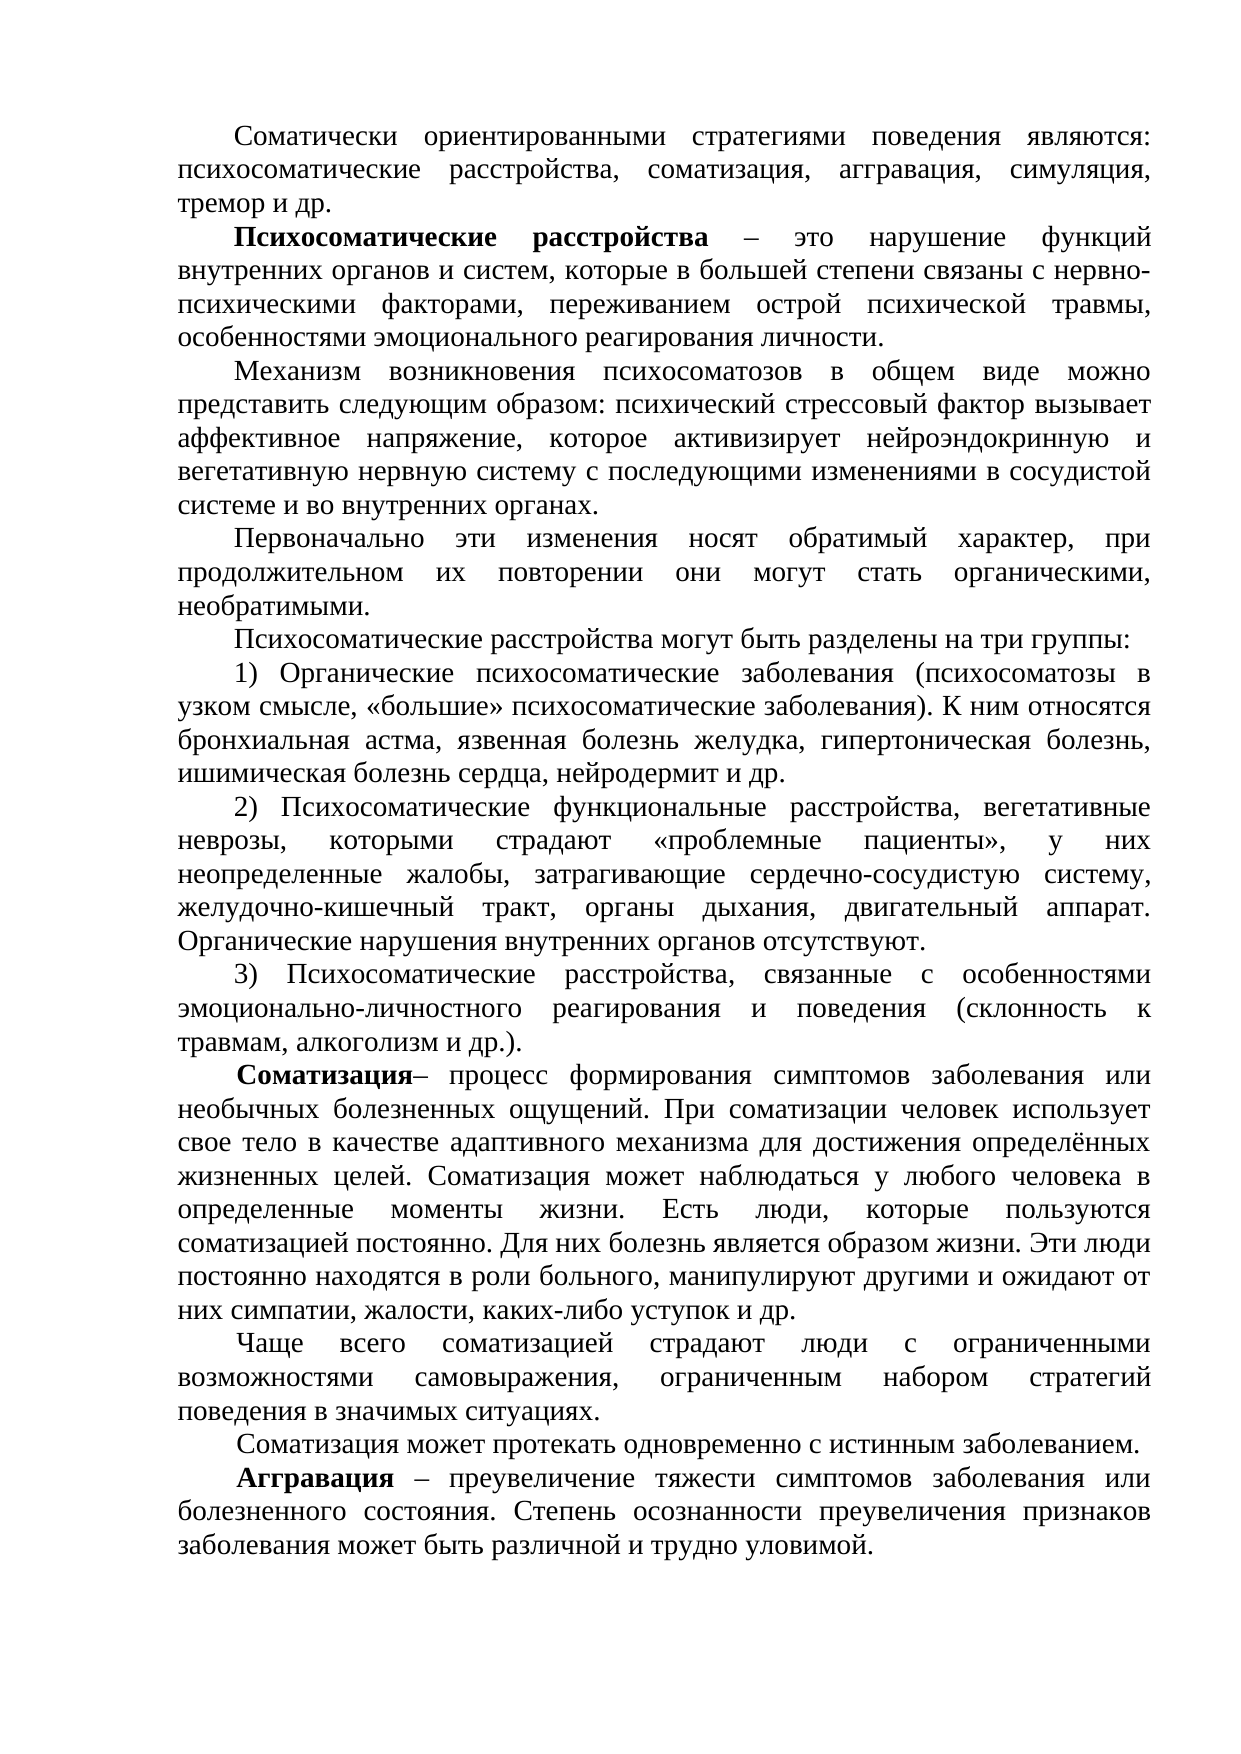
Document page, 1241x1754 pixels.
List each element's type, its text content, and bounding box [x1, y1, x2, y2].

text 2) Психосоматические функциональные расстройства, вегетативные неврозы, которыми страдают «проблемные пациенты», у них неопределенные жалобы, затрагивающие сердечно-сосудистую систему, желудочно-кишечный тракт, органы дыхания, двигательный аппарат. Органические нарушения внутренних органов отсутствуют. [177, 789, 1152, 957]
text Чаще всего соматизацией страдают люди с ограниченными возможностями самовыражения, ограниченным набором стратегий поведения в значимых ситуациях. [177, 1326, 1152, 1426]
text 1) Органические психосоматические заболевания (психосоматозы в узком смысле, «большие» психосоматические заболевания). К ним относятся бронхиальная астма, язвенная болезнь желудка, гипертоническая болезнь, ишимическая болезнь сердца, нейродермит и др. [177, 655, 1152, 789]
text Соматизация– процесс формирования симптомов заболевания или необычных болезненных ощущений. При соматизации человек использует свое тело в качестве адаптивного механизма для достижения определённых жизненных целей. Соматизация может наблюдаться у любого человека в определенные моменты жизни. Есть люди, которые пользуются соматизацией постоянно. Для них болезнь является образом жизни. Эти люди постоянно находятся в роли больного, манипулируют другими и ожидают от них симпатии, жалости, каких-либо уступок и др. [177, 1057, 1152, 1326]
text Психосоматические расстройства могут быть разделены на три группы: [177, 621, 1152, 655]
text Первоначально эти изменения носят обратимый характер, при продолжительном их повторении они могут стать органическими, необратимыми. [177, 521, 1152, 621]
text 3) Психосоматические расстройства, связанные с особенностями эмоционально-личностного реагирования и поведения (склонность к травмам, алкоголизм и др.). [177, 957, 1152, 1057]
text Психосоматические расстройства – это нарушение функций внутренних органов и систем, которые в большей степени связаны с нервно-психическими факторами, переживанием острой психической травмы, особенностями эмоционального реагирования личности. [177, 219, 1152, 353]
text Механизм возникновения психосоматозов в общем виде можно представить следующим образом: психический стрессовый фактор вызывает аффективное напряжение, которое активизирует нейроэндокринную и вегетативную нервную систему с последующими изменениями в сосудистой системе и во внутренних органах. [177, 353, 1152, 521]
text Соматизация может протекать одновременно с истинным заболеванием. [177, 1426, 1152, 1460]
text Аггравация – преувеличение тяжести симптомов заболевания или болезненного состояния. Степень осознанности преувеличения признаков заболевания может быть различной и трудно уловимой. [177, 1460, 1152, 1560]
text Соматически ориентированными стратегиями поведения являются: психосоматические расстройства, соматизация, аггравация, симуляция, тремор и др. [177, 118, 1152, 219]
